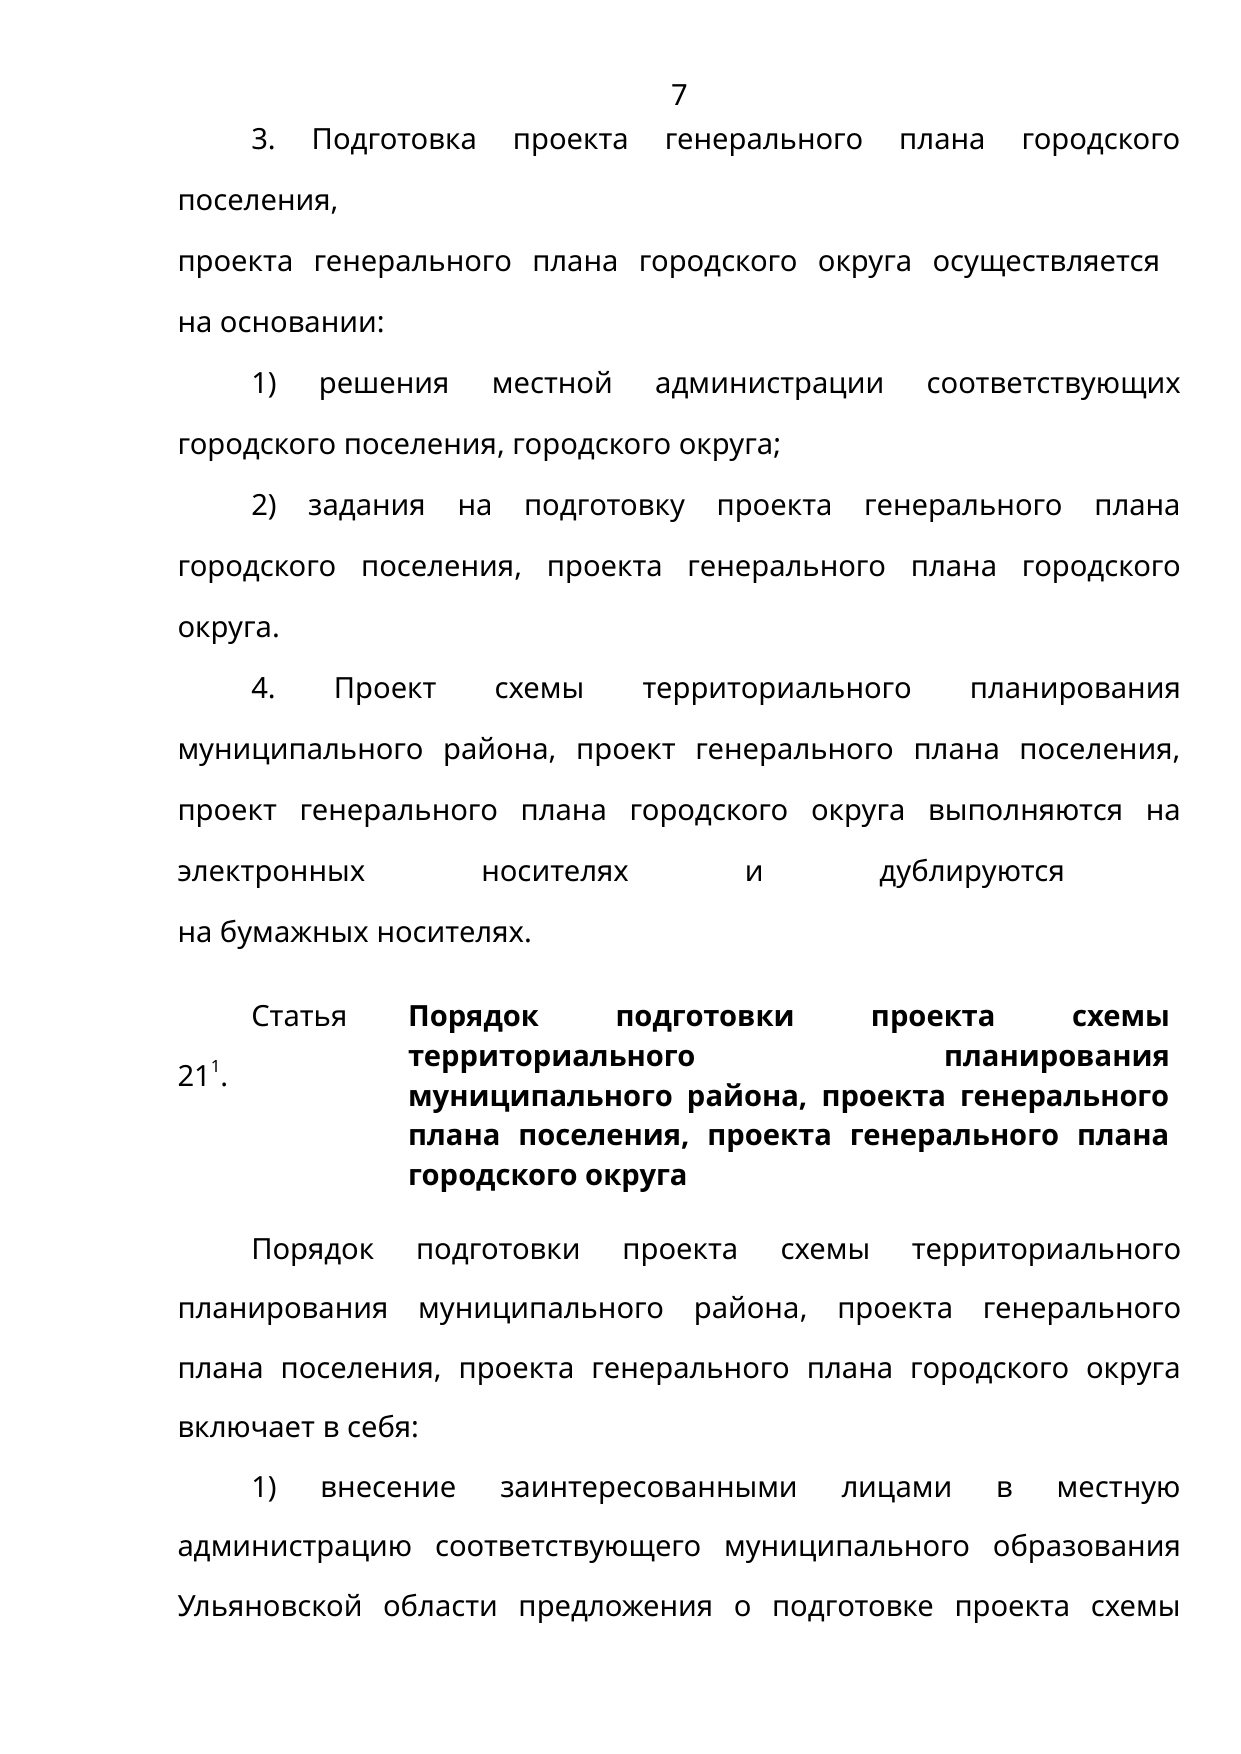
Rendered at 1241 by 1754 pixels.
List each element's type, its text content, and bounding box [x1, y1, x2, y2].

text 2) задания на подготовку проекта генерального плана городского поселения, проекта генерального плана городского округа. [177, 484, 1181, 646]
text Порядок подготовки проекта схемы территориального планирования муниципального района, проекта генерального плана поселения, проекта генерального плана городского округа включает в себя: [177, 1228, 1181, 1446]
text 4. Проект схемы территориального планирования муниципального района, проект генерального плана поселения, проект генерального плана городского округа выполняются на электронных носителях и дублируются на бумажных носителях. [177, 667, 1181, 951]
text 1) решения местной администрации соответствующих городского поселения, городского округа; [177, 362, 1181, 463]
table_header Порядок подготовки проекта схемы территориального планирования муниципального района, проекта генерального плана поселения, проекта генерального плана городского округа [397, 995, 1181, 1194]
table_header Статья 211. [166, 995, 397, 1194]
text 3. Подготовка проекта генерального плана городского поселения, проекта генерального плана городского округа осуществляется на основании: [177, 118, 1181, 341]
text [177, 1466, 1181, 1624]
